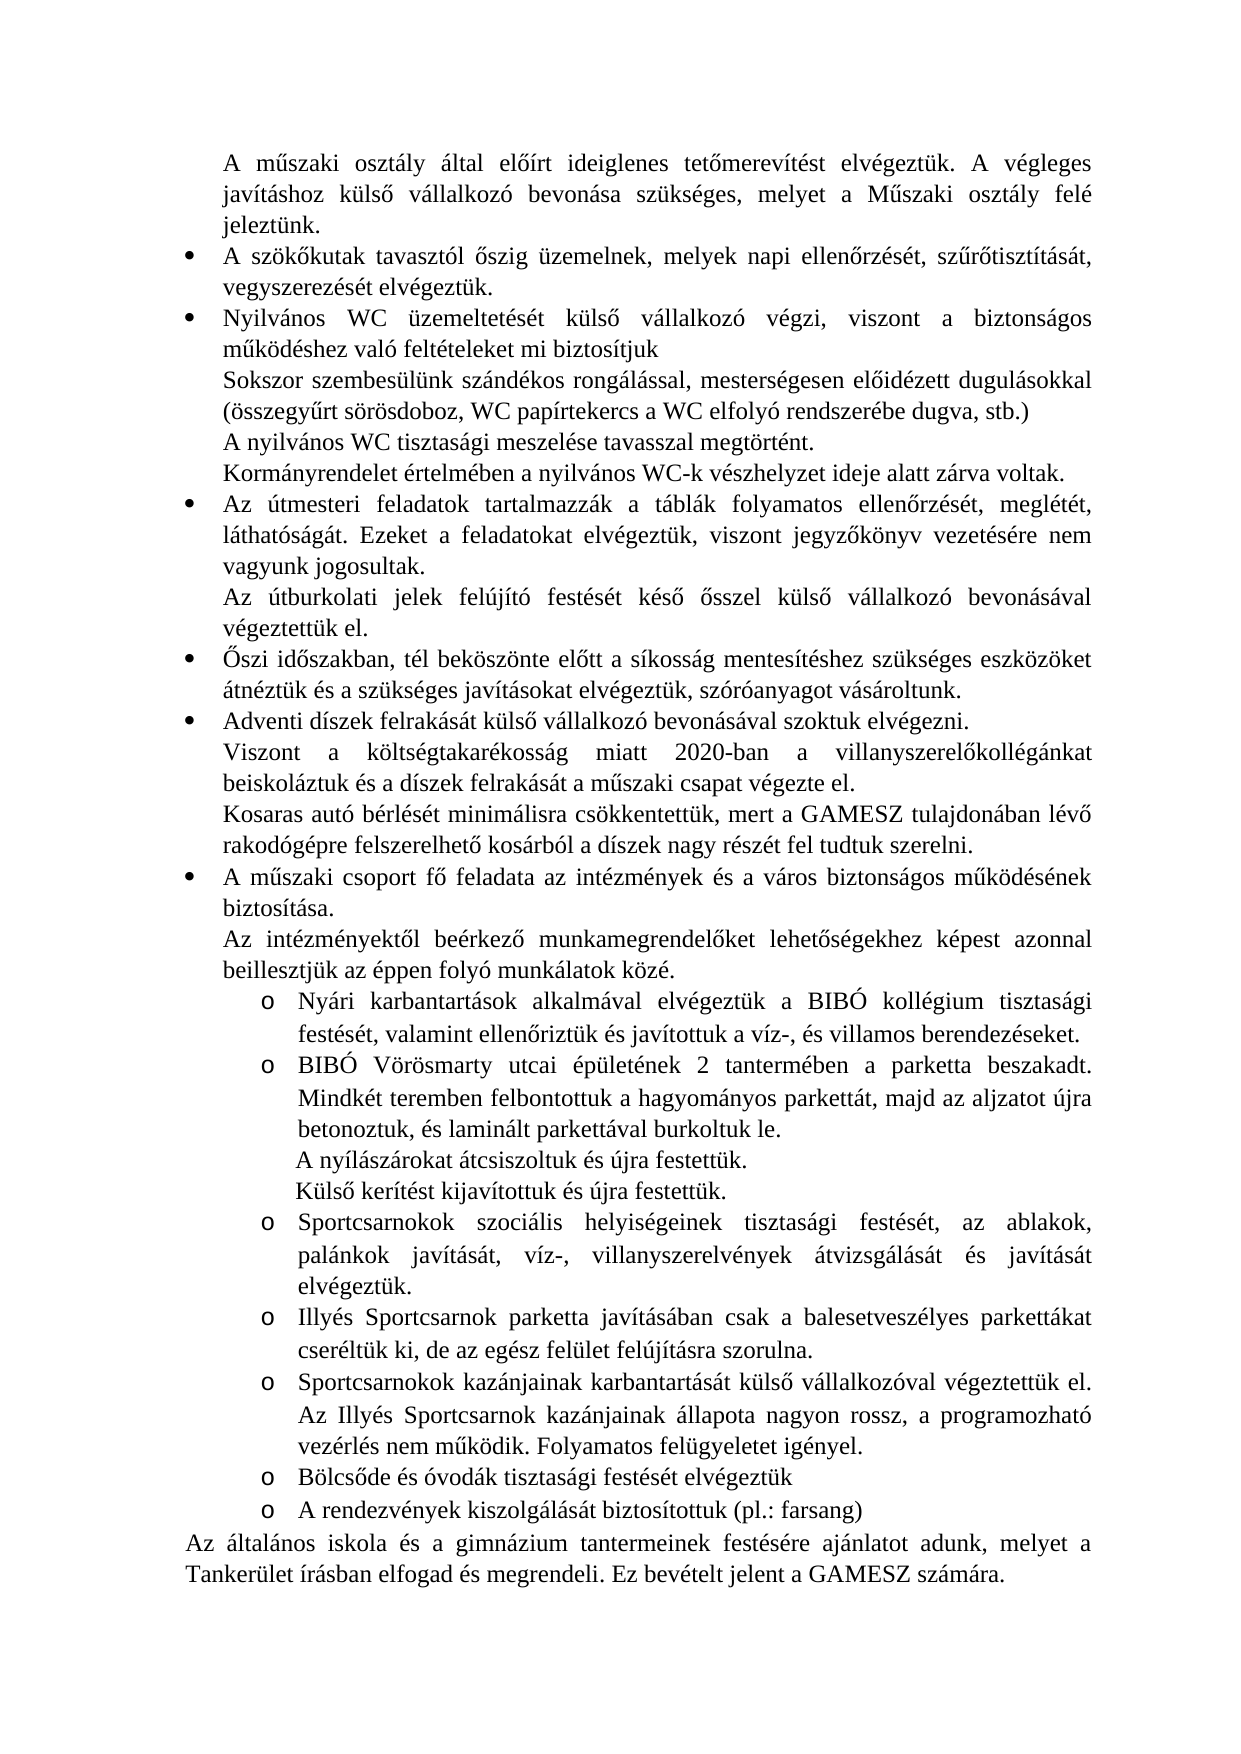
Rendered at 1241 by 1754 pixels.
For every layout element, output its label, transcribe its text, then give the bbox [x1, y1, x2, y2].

text A nyílászárokat átcsiszoltuk és újra festettük. [223, 1145, 1093, 1174]
text Az intézményektől beérkező munkamegrendelőket lehetőségekhez képest azonnal beillesztjük az éppen folyó munkálatok közé. [223, 924, 1093, 983]
text A műszaki osztály által előírt ideiglenes tetőmerevítést elvégeztük. A végleges javításhoz külső vállalkozó bevonása szükséges, melyet a Műszaki osztály felé jeleztünk. [223, 148, 1093, 238]
list Nyári karbantartások alkalmával elvégeztük a BIBÓ kollégium tisztasági festését, valamint ellenőriztük és javítottuk a víz-, és villamos berendezéseket. [260, 986, 1093, 1048]
text Viszont a költségtakarékosság miatt 2020-ban a villanyszerelőkollégánkat beiskoláztuk és a díszek felrakását a műszaki csapat végezte el. [223, 737, 1093, 797]
text Az útburkolati jelek felújító festését késő ősszel külső vállalkozó bevonásával végeztettük el. [223, 582, 1093, 642]
list A rendezvények kiszolgálását biztosítottuk (pl.: farsang) [260, 1495, 1093, 1526]
text A nyilvános WC tisztasági meszelése tavasszal megtörtént. [223, 427, 1093, 456]
text Kosaras autó bérlését minimálisra csökkentettük, mert a GAMESZ tulajdonában lévő rakodógépre felszerelhető kosárból a díszek nagy részét fel tudtuk szerelni. [223, 799, 1093, 859]
text Külső kerítést kijavítottuk és újra festettük. [223, 1176, 1093, 1205]
list Adventi díszek felrakását külső vállalkozó bevonásával szoktuk elvégezni. [185, 706, 1093, 735]
list BIBÓ Vörösmarty utcai épületének 2 tantermében a parketta beszakadt. Mindkét teremben felbontottuk a hagyományos parkettát, majd az aljzatot újra betonoztuk, és laminált parkettával burkoltuk le. [260, 1050, 1093, 1143]
list Őszi időszakban, tél beköszönte előtt a síkosság mentesítéshez szükséges eszközöket átnéztük és a szükséges javításokat elvégeztük, szóróanyagot vásároltunk. [185, 644, 1093, 704]
list Bölcsőde és óvodák tisztasági festését elvégeztük [260, 1462, 1093, 1493]
list Sportcsarnokok kazánjainak karbantartását külső vállalkozóval végeztettük el. Az Illyés Sportcsarnok kazánjainak állapota nagyon rossz, a programozható vezérlés nem működik. Folyamatos felügyeletet igényel. [260, 1367, 1093, 1459]
list Nyilvános WC üzemeltetését külső vállalkozó végzi, viszont a biztonságos működéshez való feltételeket mi biztosítjuk [185, 303, 1093, 363]
list A szökőkutak tavasztól őszig üzemelnek, melyek napi ellenőrzését, szűrőtisztítását, vegyszerezését elvégeztük. [185, 241, 1093, 301]
list A műszaki csoport fő feladata az intézmények és a város biztonságos működésének biztosítása. [185, 862, 1093, 921]
text Az általános iskola és a gimnázium tantermeinek festésére ajánlatot adunk, melyet a Tankerület írásban elfogad és megrendeli. Ez bevételt jelent a GAMESZ számára. [185, 1528, 1093, 1588]
list Illyés Sportcsarnok parketta javításában csak a balesetveszélyes parkettákat cseréltük ki, de az egész felület felújításra szorulna. [260, 1302, 1093, 1364]
text Sokszor szembesülünk szándékos rongálással, mesterségesen előidézett dugulásokkal (összegyűrt sörösdoboz, WC papírtekercs a WC elfolyó rendszerébe dugva, stb.) [223, 365, 1093, 425]
list Sportcsarnokok szociális helyiségeinek tisztasági festését, az ablakok, palánkok javítását, víz-, villanyszerelvények átvizsgálását és javítását elvégeztük. [260, 1207, 1093, 1300]
text Kormányrendelet értelmében a nyilvános WC-k vészhelyzet ideje alatt zárva voltak. [223, 458, 1093, 487]
list Az útmesteri feladatok tartalmazzák a táblák folyamatos ellenőrzését, meglétét, láthatóságát. Ezeket a feladatokat elvégeztük, viszont jegyzőkönyv vezetésére nem vagyunk jogosultak. [185, 489, 1093, 580]
